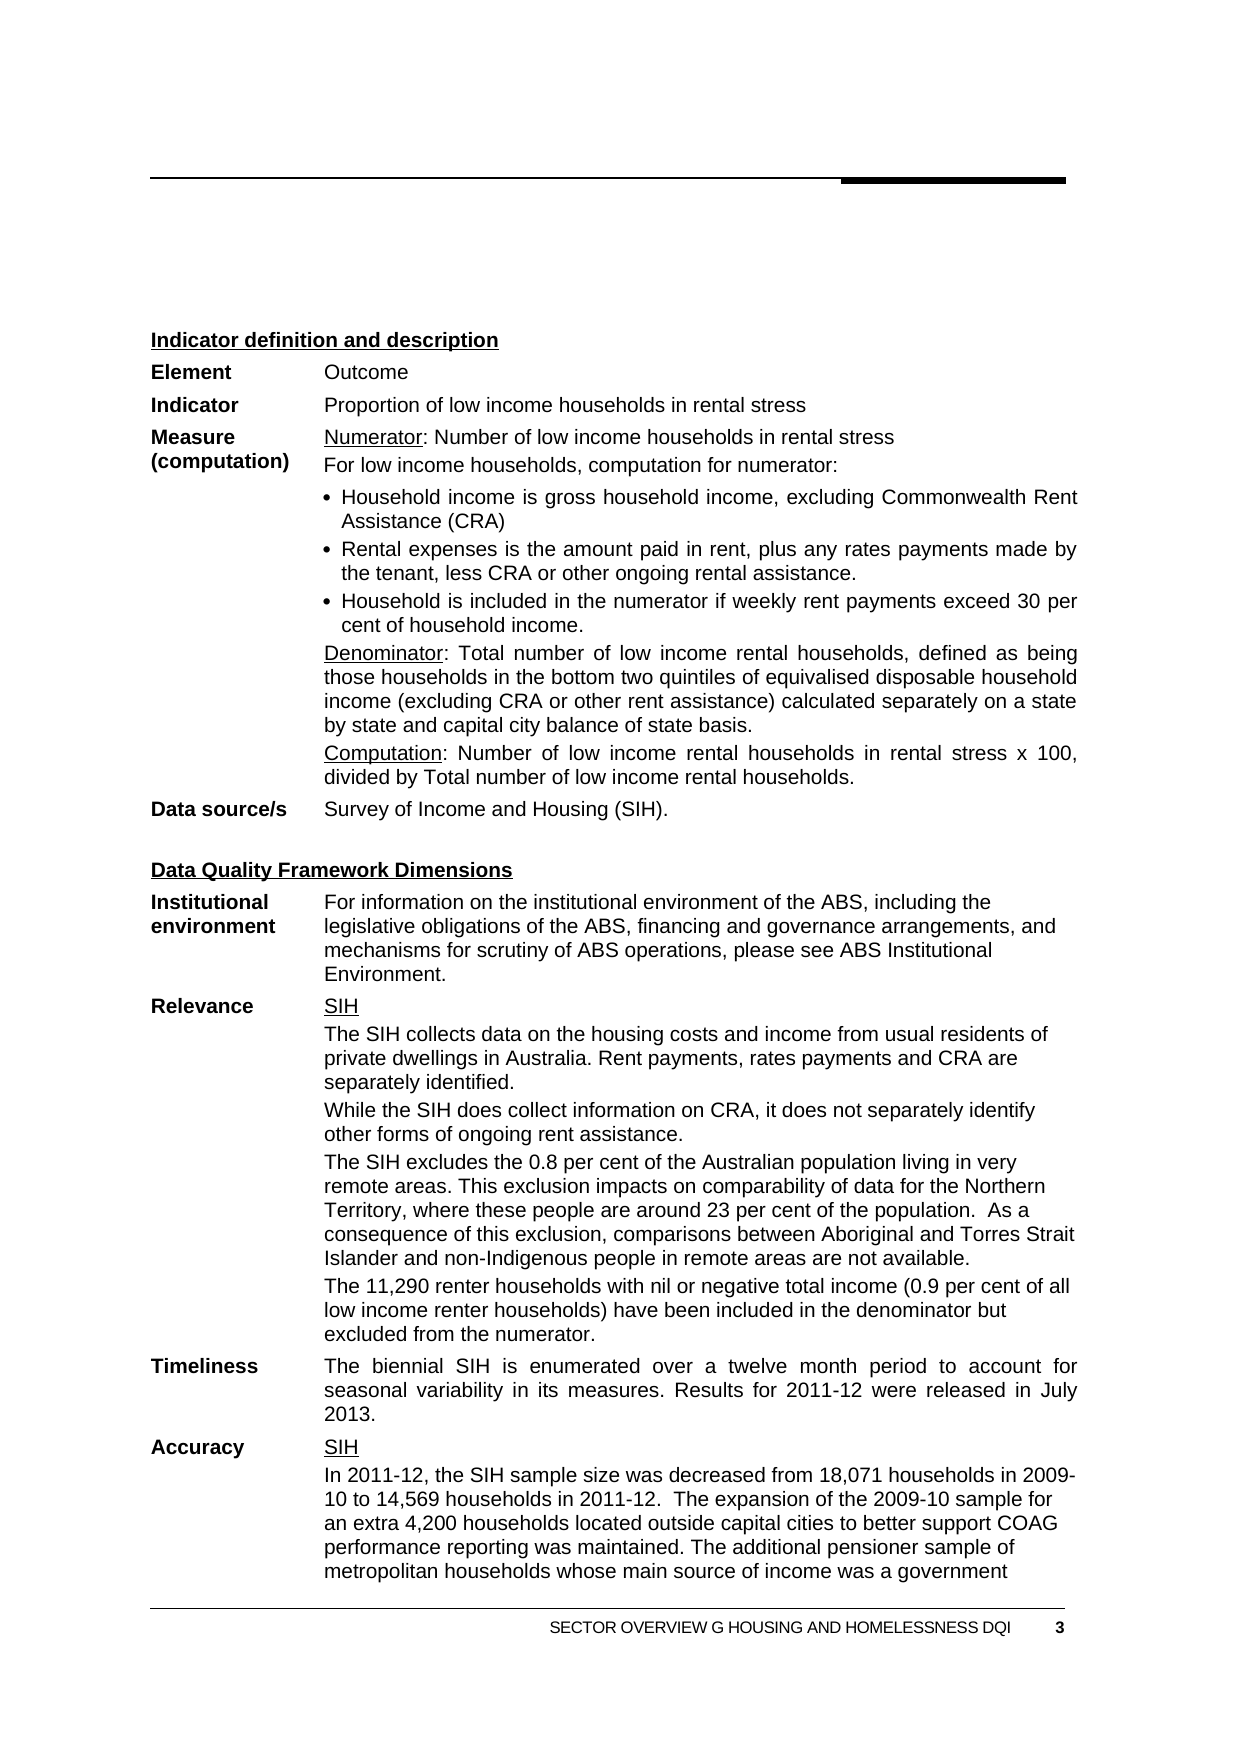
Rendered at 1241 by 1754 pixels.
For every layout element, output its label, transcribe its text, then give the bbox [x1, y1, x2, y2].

table_cell Accuracy [150, 1430, 323, 1582]
table_cell SIH The SIH collects data on the housing costs and income from usual residents of private dwellings in Australia. Rent payments, rates payments and CRA are separately identified. While the SIH does collect information on CRA, it does not separately identify other forms of ongoing rent assistance. The SIH excludes the 0.8 per cent of the Australian population living in very remote areas. This exclusion impacts on comparability of data for the Northern Territory, where these people are around 23 per cent of the population. As a consequence of this exclusion, comparisons between Aboriginal and Torres Strait Islander and non-Indigenous people in remote areas are not available. The 11,290 renter households with nil or negative total income (0.9 per cent of all low income renter households) have been included in the denominator but excluded from the numerator. [323, 990, 1090, 1350]
table_cell Data source/s [150, 793, 323, 825]
table_cell Timeliness [150, 1350, 323, 1430]
table_cell Measure (computation) [150, 421, 323, 793]
table_cell Proportion of low income households in rental stress [323, 388, 1090, 421]
table_cell Indicator [150, 388, 323, 421]
table_cell Data Quality Framework Dimensions [150, 825, 1090, 886]
table_cell Institutional environment [150, 886, 323, 990]
table_cell Numerator: Number of low income households in rental stress For low income households, computation for numerator: Household income is gross household income, excluding Commonwealth Rent Assistance (CRA) Rental expenses is the amount paid in rent, plus any rates payments made by the tenant, less CRA or other ongoing rental assistance. Household is included in the numerator if weekly rent payments exceed 30 per cent of household income. Denominator: Total number of low income rental households, defined as being those households in the bottom two quintiles of equivalised disposable household income (excluding CRA or other rent assistance) calculated separately on a state by state and capital city balance of state basis. Computation: Number of low income rental households in rental stress x 100, divided by Total number of low income rental households. [323, 421, 1090, 793]
table_cell Survey of Income and Housing (SIH). [323, 793, 1090, 825]
table_header Indicator definition and description [150, 300, 1090, 356]
table_cell Element [150, 356, 323, 388]
table_cell The biennial SIH is enumerated over a twelve month period to account for seasonal variability in its measures. Results for 2011-12 were released in July 2013. [323, 1350, 1090, 1430]
table_cell Relevance [150, 990, 323, 1350]
table_cell Outcome [323, 356, 1090, 388]
table_cell For information on the institutional environment of the ABS, including the legislative obligations of the ABS, financing and governance arrangements, and mechanisms for scrutiny of ABS operations, please see ABS Institutional Environment. [323, 886, 1090, 990]
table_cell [323, 1430, 1090, 1582]
